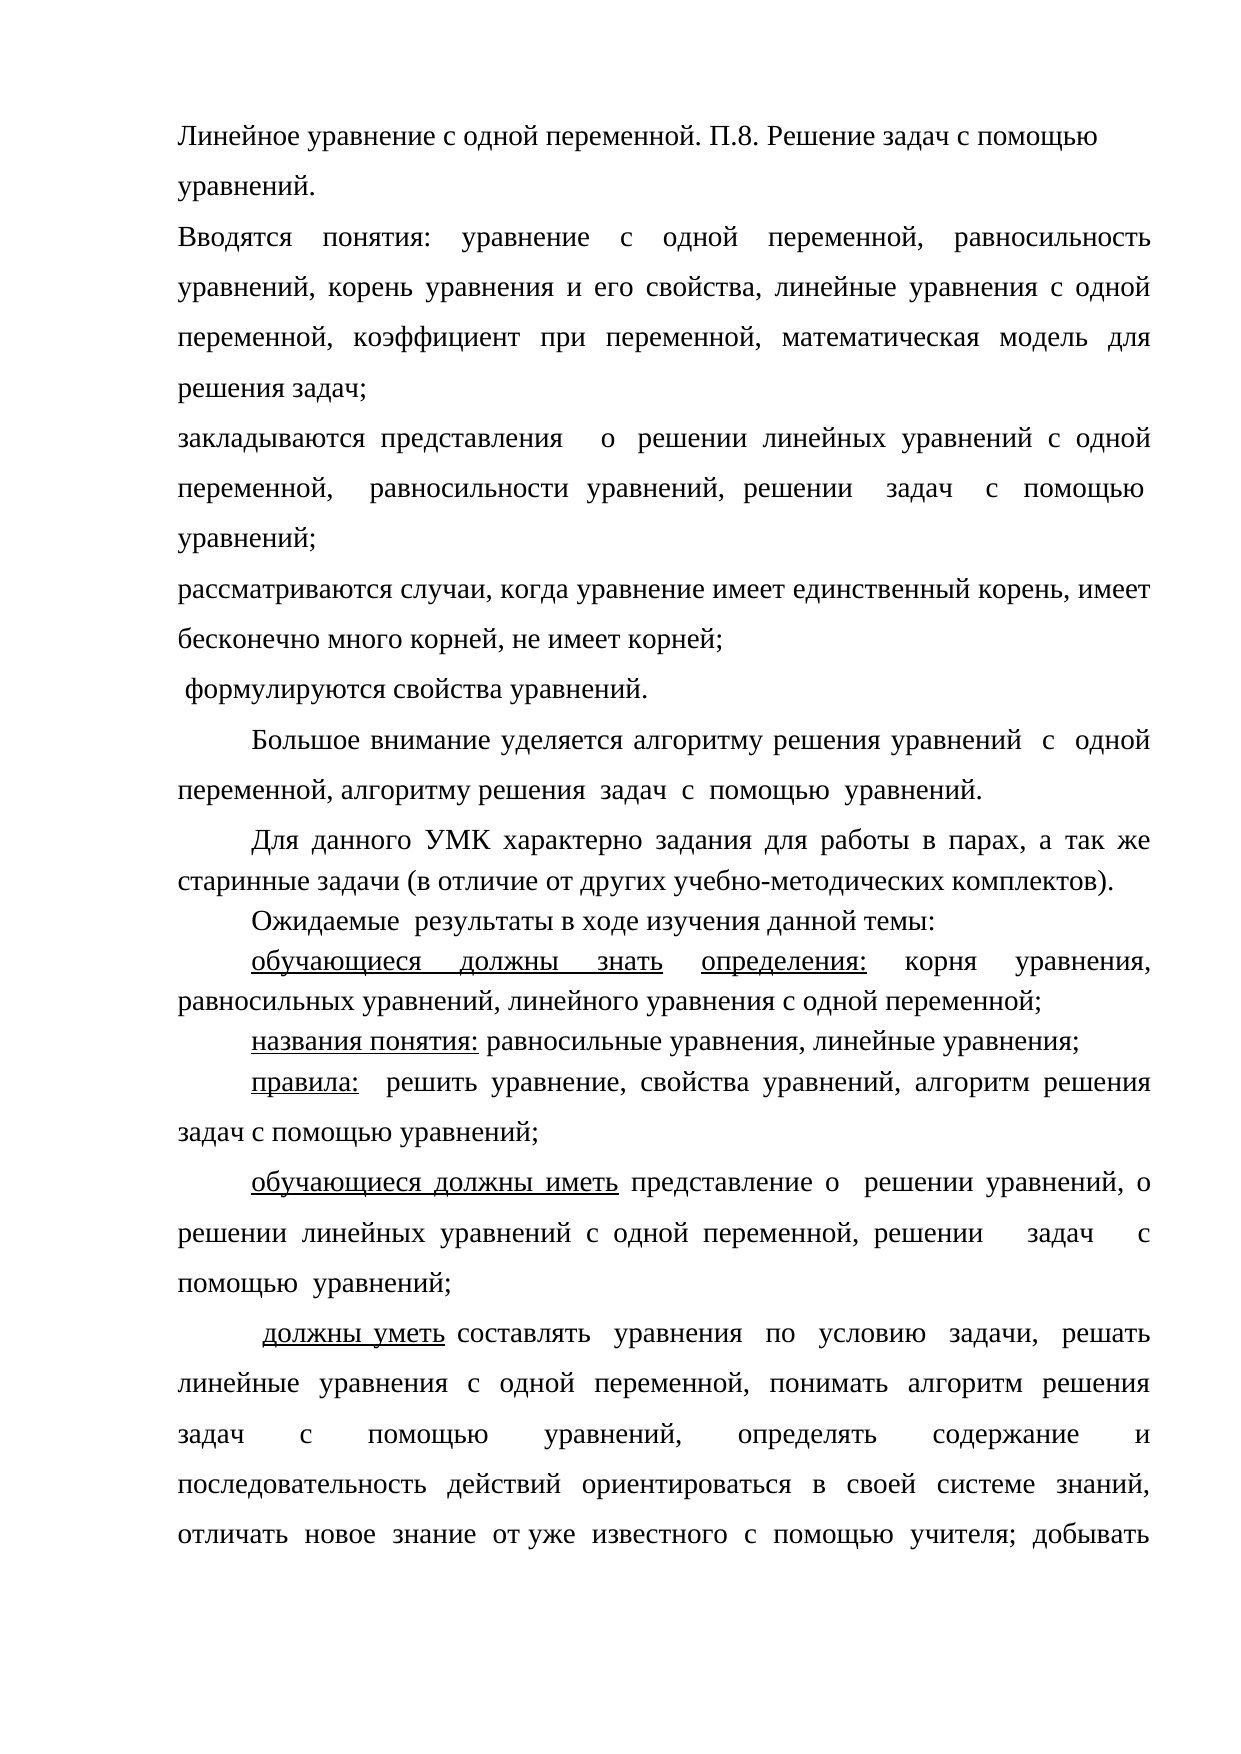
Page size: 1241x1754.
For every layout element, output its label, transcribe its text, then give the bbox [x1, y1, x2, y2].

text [177, 118, 1152, 202]
text рассматриваются случаи, когда уравнение имеет единственный корень, имеет бесконечно много корней, не имеет корней; [177, 571, 1152, 655]
text правила: решить уравнение, свойства уравнений, алгоритм решения задач с помощью уравнений; [177, 1064, 1152, 1148]
text закладываются представления о решении линейных уравнений с одной переменной, равносильности уравнений, решении задач с помощью уравнений; [177, 420, 1152, 554]
text Ожидаемые результаты в ходе изучения данной темы: [177, 903, 1152, 936]
text названия понятия: равносильные уравнения, линейные уравнения; [177, 1023, 1152, 1057]
text обучающиеся должны иметь представление о решении уравнений, о решении линейных уравнений с одной переменной, решении задач с помощью уравнений; [177, 1164, 1152, 1298]
text Большое внимание уделяется алгоритму решения уравнений с одной переменной, алгоритму решения задач с помощью уравнений. [177, 722, 1152, 806]
text формулируются свойства уравнений. [177, 672, 1152, 705]
text Вводятся понятия: уравнение с одной переменной, равносильность уравнений, корень уравнения и его свойства, линейные уравнения с одной переменной, коэффициент при переменной, математическая модель для решения задач; [177, 219, 1152, 403]
text обучающиеся должны знать определения: корня уравнения, равносильных уравнений, линейного уравнения с одной переменной; [177, 943, 1152, 1017]
text Для данного УМК характерно задания для работы в парах, а так же старинные задачи (в отличие от других учебно-методических комплектов). [177, 822, 1152, 896]
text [177, 1315, 1152, 1550]
